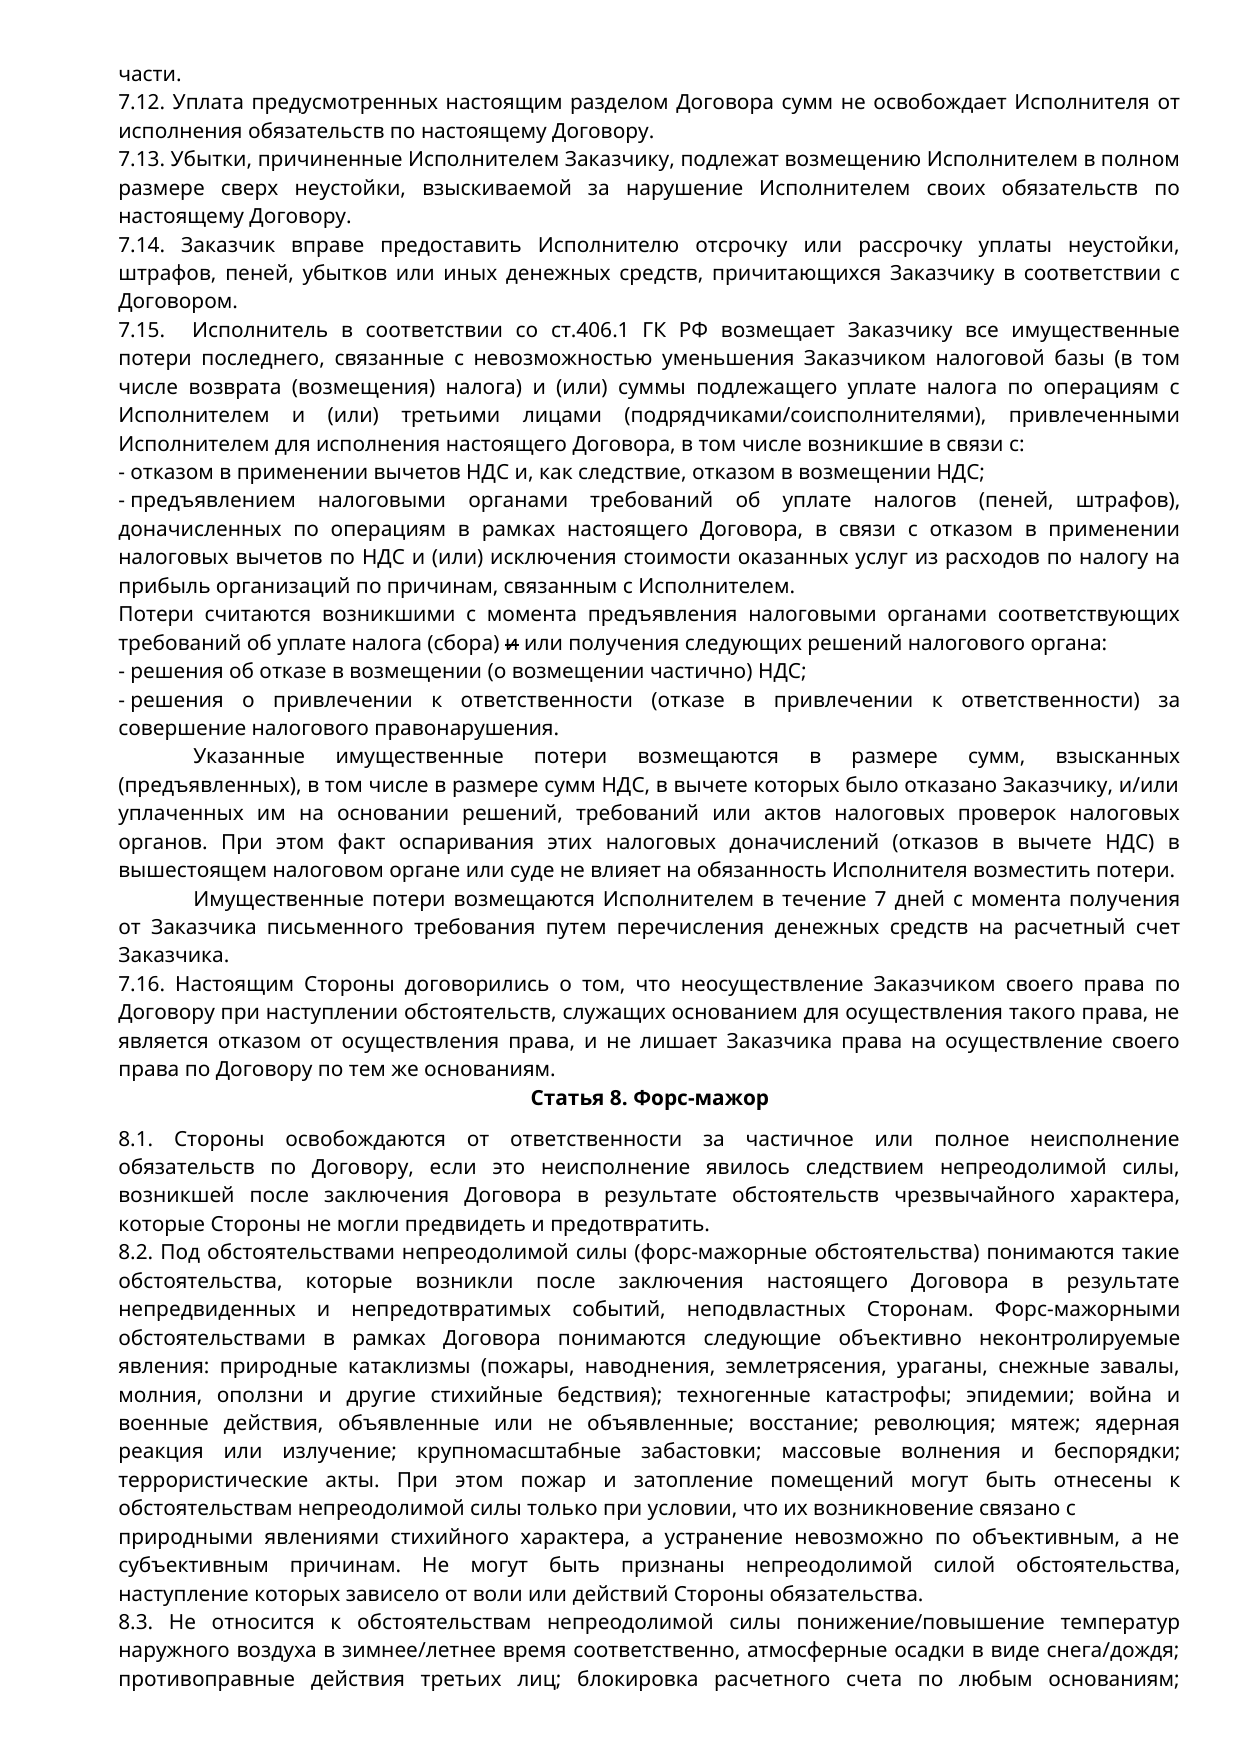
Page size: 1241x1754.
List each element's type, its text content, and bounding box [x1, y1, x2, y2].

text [118, 1607, 1181, 1692]
list 7.15. Исполнитель в соответствии со ст.406.1 ГК РФ возмещает Заказчику все имущественные потери последнего, связанные с невозможностью уменьшения Заказчиком налоговой базы (в том числе возврата (возмещения) налога) и (или) суммы подлежащего уплате налога по операциям с Исполнителем и (или) третьими лицами (подрядчиками/соисполнителями), привлеченными Исполнителем для исполнения настоящего Договора, в том числе возникшие в связи с: [118, 315, 1181, 457]
list Указанные имущественные потери возмещаются в размере сумм, взысканных (предъявленных), в том числе в размере сумм НДС, в вычете которых было отказано Заказчику, и/или уплаченных им на основании решений, требований или актов налоговых проверок налоговых органов. При этом факт оспаривания этих налоговых доначислений (отказов в вычете НДС) в вышестоящем налоговом органе или суде не влияет на обязанность Исполнителя возместить потери. [118, 742, 1181, 884]
text природными явлениями стихийного характера, а устранение невозможно по объективным, а не субъективным причинам. Не могут быть признаны непреодолимой силой обстоятельства, наступление которых зависело от воли или действий Стороны обязательства. [118, 1522, 1181, 1607]
list - решения об отказе в возмещении (о возмещении частично) НДС; [118, 656, 1181, 685]
list 7.13. Убытки, причиненные Исполнителем Заказчику, подлежат возмещению Исполнителем в полном размере сверх неустойки, взыскиваемой за нарушение Исполнителем своих обязательств по настоящему Договору. [118, 144, 1181, 230]
list Имущественные потери возмещаются Исполнителем в течение 7 дней с момента получения от Заказчика письменного требования путем перечисления денежных средств на расчетный счет Заказчика. [118, 884, 1181, 969]
list 7.16. Настоящим Стороны договорились о том, что неосуществление Заказчиком своего права по Договору при наступлении обстоятельств, служащих основанием для осуществления такого права, не является отказом от осуществления права, и не лишает Заказчика права на осуществление своего права по Договору по тем же основаниям. [118, 969, 1181, 1083]
list 7.12. Уплата предусмотренных настоящим разделом Договора сумм не освобождает Исполнителя от исполнения обязательств по настоящему Договору. [118, 87, 1181, 144]
list - предъявлением налоговыми органами требований об уплате налогов (пеней, штрафов), доначисленных по операциям в рамках настоящего Договора, в связи с отказом в применении налоговых вычетов по НДС и (или) исключения стоимости оказанных услуг из расходов по налогу на прибыль организаций по причинам, связанным с Исполнителем. [118, 486, 1181, 599]
list 7.14. Заказчик вправе предоставить Исполнителю отсрочку или рассрочку уплаты неустойки, штрафов, пеней, убытков или иных денежных средств, причитающихся Заказчику в соответствии с Договором. [118, 230, 1181, 315]
list - решения о привлечении к ответственности (отказе в привлечении к ответственности) за совершение налогового правонарушения. [118, 685, 1181, 742]
list Потери считаются возникшими с момента предъявления налоговыми органами соответствующих требований об уплате налога (сбора) и или получения следующих решений налогового органа: [118, 599, 1181, 656]
list - отказом в применении вычетов НДС и, как следствие, отказом в возмещении НДС; [118, 457, 1181, 486]
text Статья 8. Форс-мажор [118, 1083, 1181, 1111]
text 8.1. Стороны освобождаются от ответственности за частичное или полное неисполнение обязательств по Договору, если это неисполнение явилось следствием непреодолимой силы, возникшей после заключения Договора в результате обстоятельств чрезвычайного характера, которые Стороны не могли предвидеть и предотвратить. [118, 1124, 1181, 1237]
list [118, 59, 1181, 87]
text 8.2. Под обстоятельствами непреодолимой силы (форс-мажорные обстоятельства) понимаются такие обстоятельства, которые возникли после заключения настоящего Договора в результате непредвиденных и непредотвратимых событий, неподвластных Сторонам. Форс-мажорными обстоятельствами в рамках Договора понимаются следующие объективно неконтролируемые явления: природные катаклизмы (пожары, наводнения, землетрясения, ураганы, снежные завалы, молния, оползни и другие стихийные бедствия); техногенные катастрофы; эпидемии; война и военные действия, объявленные или не объявленные; восстание; революция; мятеж; ядерная реакция или излучение; крупномасштабные забастовки; массовые волнения и беспорядки; террористические акты. При этом пожар и затопление помещений могут быть отнесены к обстоятельствам непреодолимой силы только при условии, что их возникновение связано с [118, 1237, 1181, 1522]
